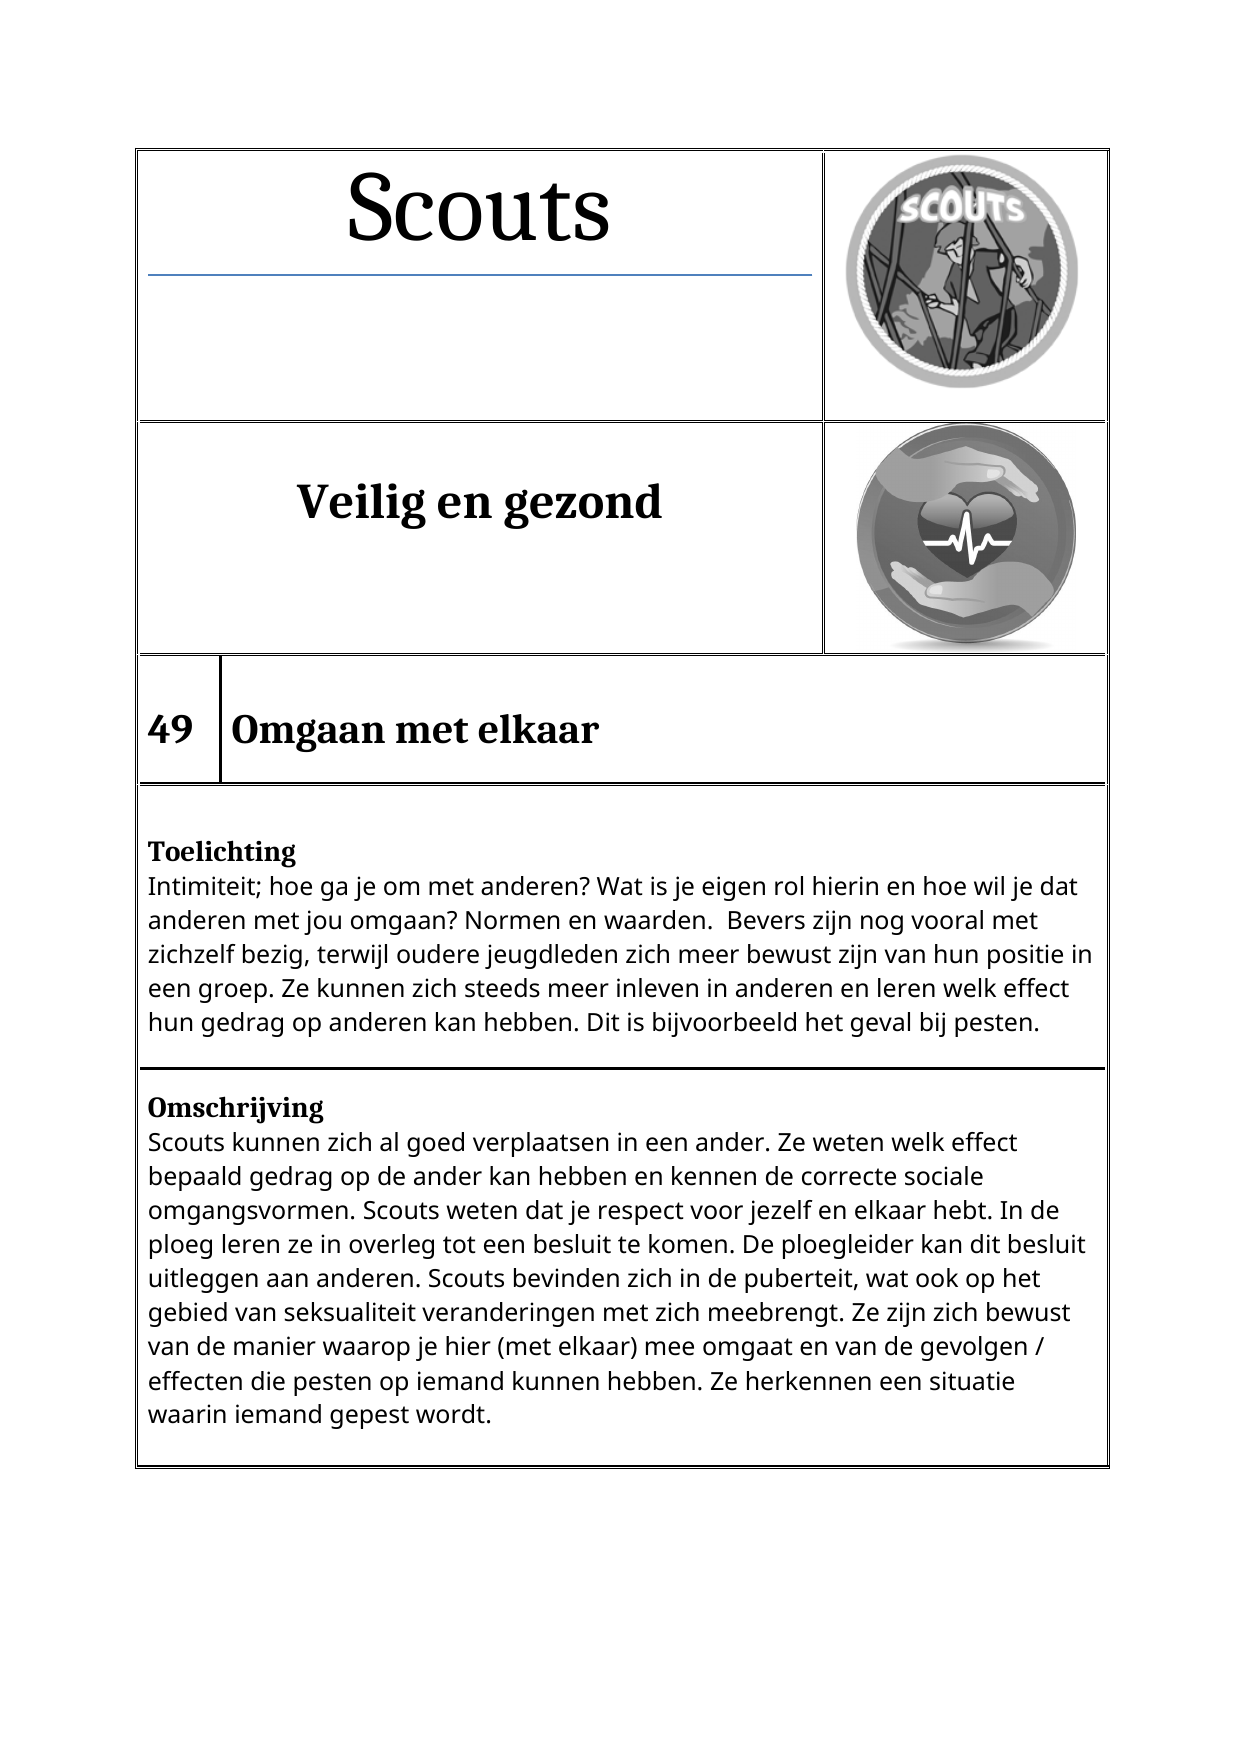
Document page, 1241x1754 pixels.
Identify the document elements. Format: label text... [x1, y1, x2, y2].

table_cell Omschrijving Scouts kunnen zich al goed verplaatsen in een ander. Ze weten welk effect bepaald gedrag op de ander kan hebben en kennen de correcte sociale omgangsvormen. Scouts weten dat je respect voor jezelf en elkaar hebt. In de ploeg leren ze in overleg tot een besluit te komen. De ploegleider kan dit besluit uitleggen aan anderen. Scouts bevinden zich in de puberteit, wat ook op het gebied van seksualiteit veranderingen met zich meebrengt. Ze zijn zich bewust van de manier waarop je hier (met elkaar) mee omgaat en van de gevolgen / effecten die pesten op iemand kunnen hebben. Ze herkennen een situatie waarin iemand gepest wordt. [138, 1067, 1107, 1465]
table_cell [824, 420, 1108, 653]
table_cell 49 [136, 653, 220, 782]
table_cell Toelichting Intimiteit; hoe ga je om met anderen? Wat is je eigen rol hierin en hoe wil je dat anderen met jou omgaan? Normen en waarden. Bevers zijn nog vooral met zichzelf bezig, terwijl oudere jeugdleden zich meer bewust zijn van hun positie in een groep. Ze kunnen zich steeds meer inleven in anderen en leren welk effect hun gedrag op anderen kan hebben. Dit is bijvoorbeeld het geval bij pesten. [138, 782, 1107, 1067]
table_cell Omgaan met elkaar [220, 653, 1108, 782]
table_header Scouts [138, 151, 824, 420]
picture [856, 423, 1076, 653]
table_cell Veilig en gezond [136, 420, 824, 653]
table_header [824, 151, 1107, 420]
